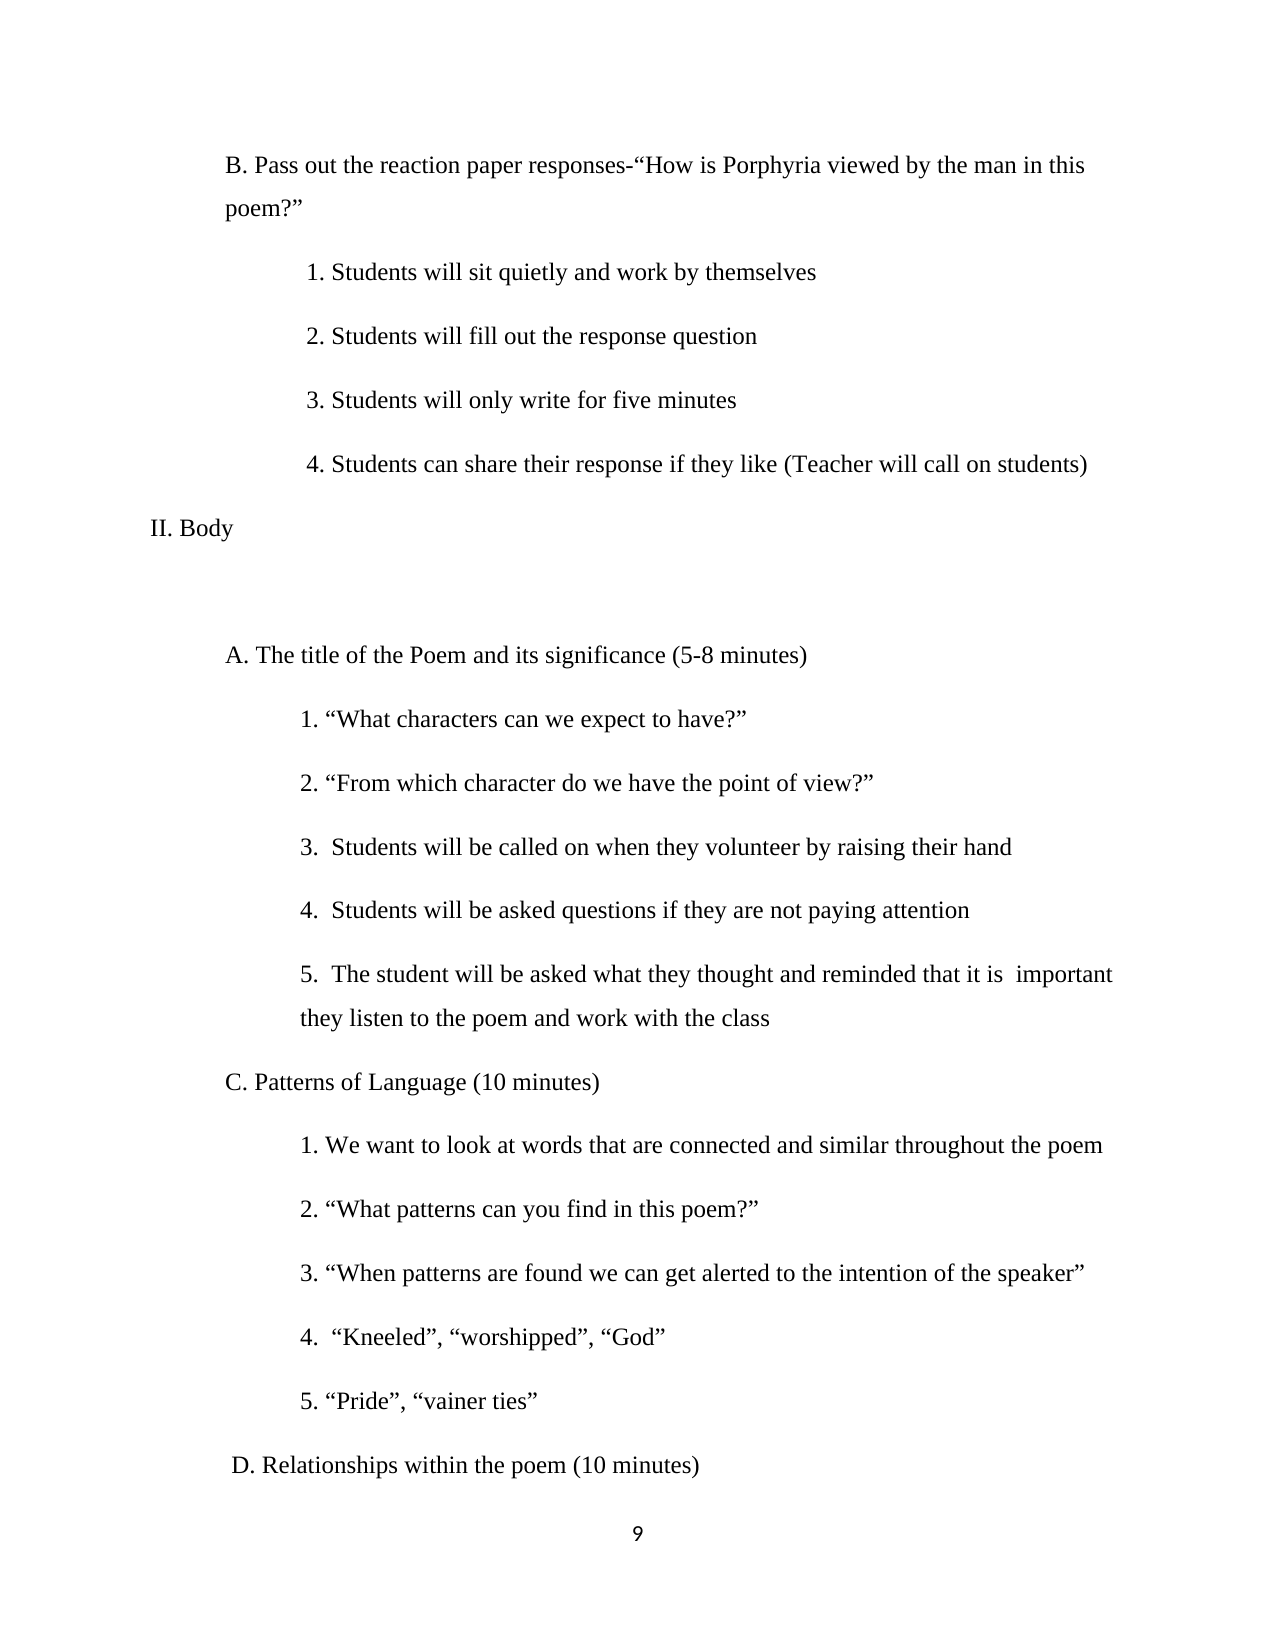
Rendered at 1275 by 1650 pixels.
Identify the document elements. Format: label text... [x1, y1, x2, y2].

text II. Body [150, 513, 1125, 542]
text 3. “When patterns are found we can get alerted to the intention of the speaker” [225, 1258, 1125, 1287]
text 1. We want to look at words that are connected and similar throughout the poem [300, 1131, 1125, 1159]
text 2. “From which character do we have the point of view?” [225, 768, 1125, 796]
text 5. “Pride”, “vainer ties” [225, 1386, 1125, 1415]
text B. Pass out the reaction paper responses-“How is Porphyria viewed by the man in this poem?” [225, 150, 1125, 222]
text A. The title of the Poem and its significance (5-8 minutes) [150, 640, 1125, 668]
text 2. “What patterns can you find in this poem?” [225, 1194, 1125, 1223]
text 4. Students can share their response if they like (Teacher will call on students) [225, 449, 1125, 478]
text 3. Students will only write for five minutes [225, 385, 1125, 414]
text 4. “Kneeled”, “worshipped”, “God” [225, 1322, 1125, 1351]
text D. Relationships within the poem (10 minutes) [150, 1450, 1125, 1479]
text 3. Students will be called on when they volunteer by raising their hand [225, 832, 1125, 860]
text C. Patterns of Language (10 minutes) [150, 1067, 1125, 1095]
text 5. The student will be asked what they thought and reminded that it is important they listen to the poem and work with the class [300, 959, 1125, 1031]
text 2. Students will fill out the response question [150, 321, 1125, 350]
text 1. “What characters can we expect to have?” [225, 704, 1125, 732]
text 4. Students will be asked questions if they are not paying attention [225, 896, 1125, 924]
text 1. Students will sit quietly and work by themselves [225, 257, 1125, 286]
